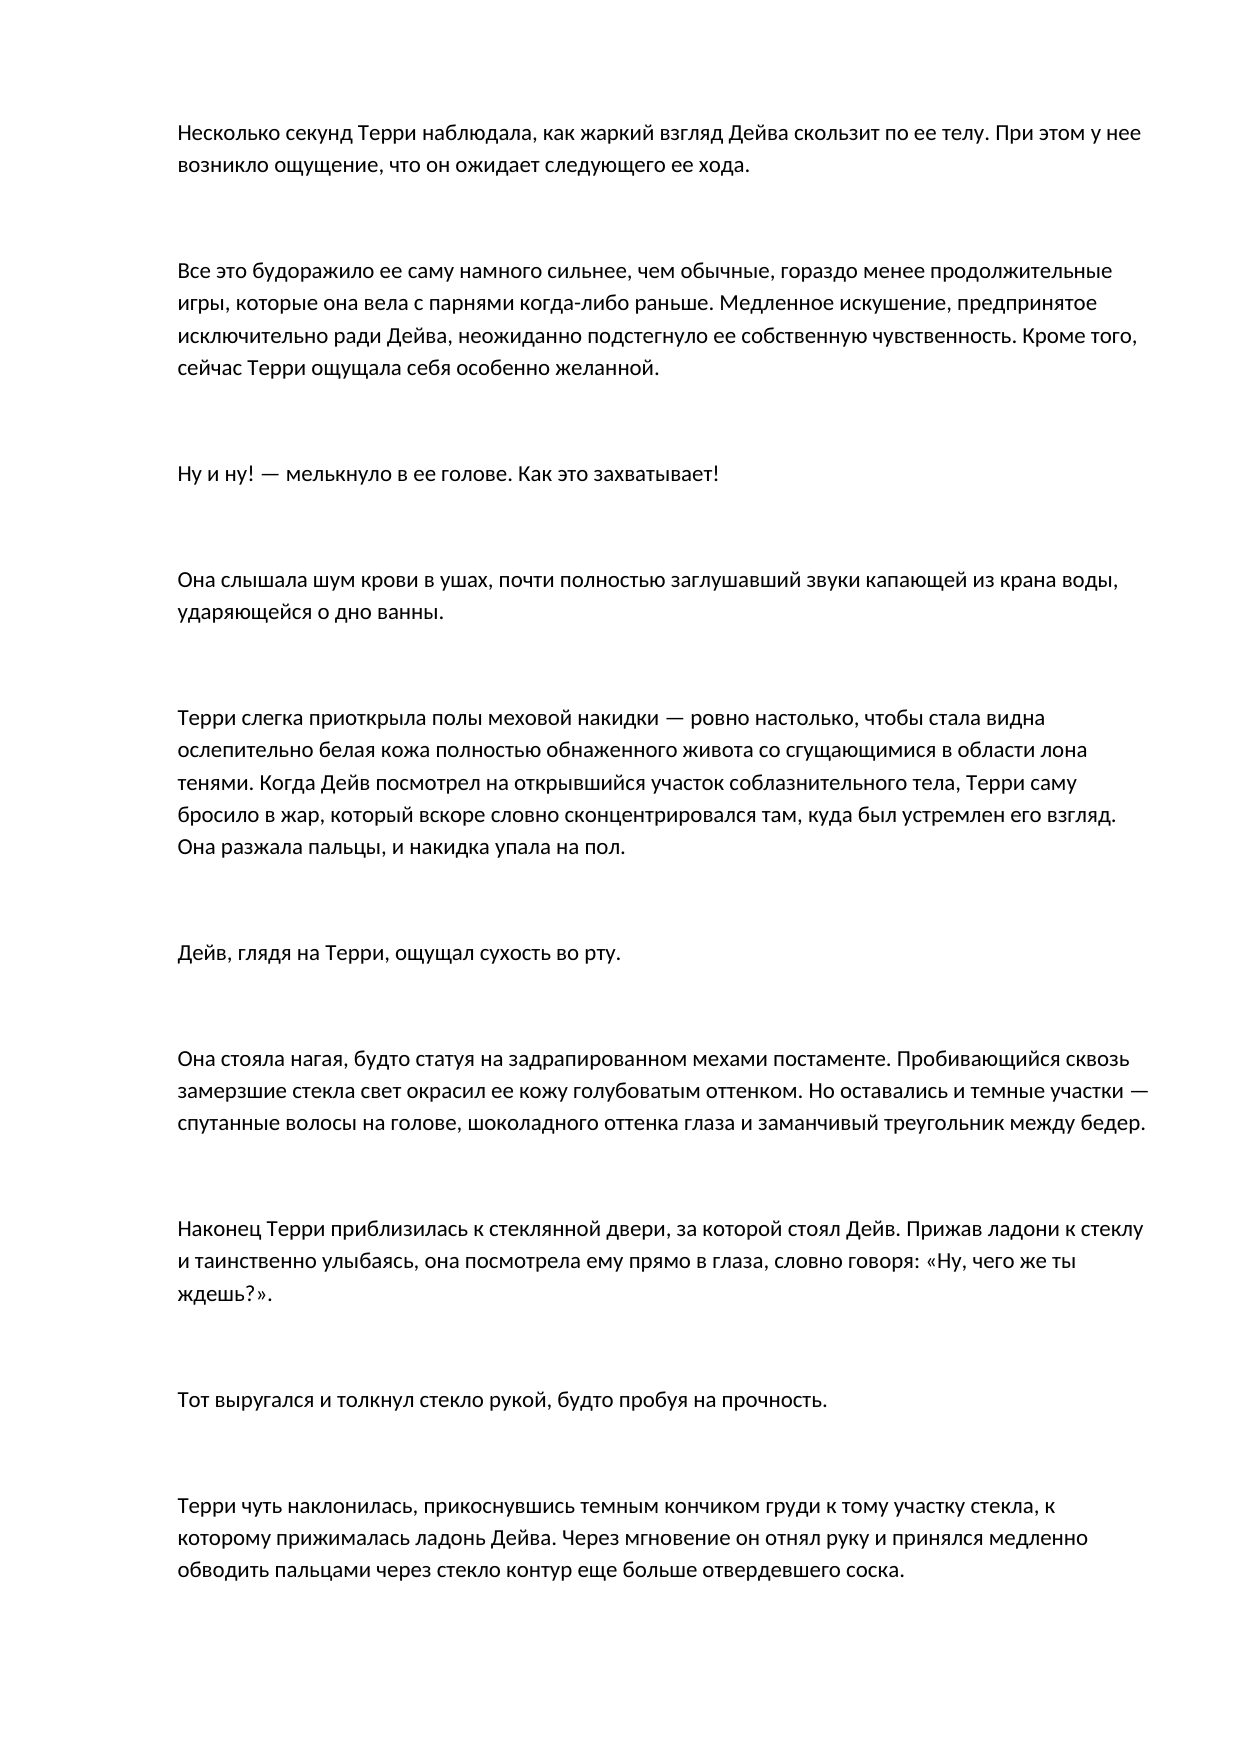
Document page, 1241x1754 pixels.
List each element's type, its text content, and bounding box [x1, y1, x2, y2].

text Она стояла нагая, будто статуя на задрапированном мехами постаменте. Пробивающийся сквозь замерзшие стекла свет окрасил ее кожу голубоватым оттенком. Но оставались и темные участки — спутанные волосы на голове, шоколадного оттенка глаза и заманчивый треугольник между бедер. [177, 1044, 1152, 1136]
text Она слышала шум крови в ушах, почти полностью заглушавший звуки капающей из крана воды, ударяющейся о дно ванны. [177, 565, 1152, 625]
text Наконец Терри приблизилась к стеклянной двери, за которой стоял Дейв. Прижав ладони к стеклу и таинственно улыбаясь, она посмотрела ему прямо в глаза, словно говоря: «Ну, чего же ты ждешь?». [177, 1214, 1152, 1307]
text Несколько секунд Терри наблюдала, как жаркий взгляд Дейва скользит по ее телу. При этом у нее возникло ощущение, что он ожидает следующего ее хода. [177, 118, 1152, 178]
text Тот выругался и толкнул стекло рукой, будто пробуя на прочность. [177, 1385, 1152, 1413]
text Все это будоражило ее саму намного сильнее, чем обычные, гораздо менее продолжительные игры, которые она вела с парнями когда-либо раньше. Медленное искушение, предпринятое исключительно ради Дейва, неожиданно подстегнуло ее собственную чувственность. Кроме того, сейчас Терри ощущала себя особенно желанной. [177, 256, 1152, 381]
text Дейв, глядя на Терри, ощущал сухость во рту. [177, 938, 1152, 966]
text Терри слегка приоткрыла полы меховой накидки — ровно настолько, чтобы стала видна ослепительно белая кожа полностью обнаженного живота со сгущающимися в области лона тенями. Когда Дейв посмотрел на открывшийся участок соблазнительного тела, Терри саму бросило в жар, который вскоре словно сконцентрировался там, куда был устремлен его взгляд. Она разжала пальцы, и накидка упала на пол. [177, 703, 1152, 860]
text Терри чуть наклонилась, прикоснувшись темным кончиком груди к тому участку стекла, к которому прижималась ладонь Дейва. Через мгновение он отнял руку и принялся медленно обводить пальцами через стекло контур еще больше отвердевшего соска. [177, 1491, 1152, 1583]
text Ну и ну! — мелькнуло в ее голове. Как это захватывает! [177, 459, 1152, 487]
